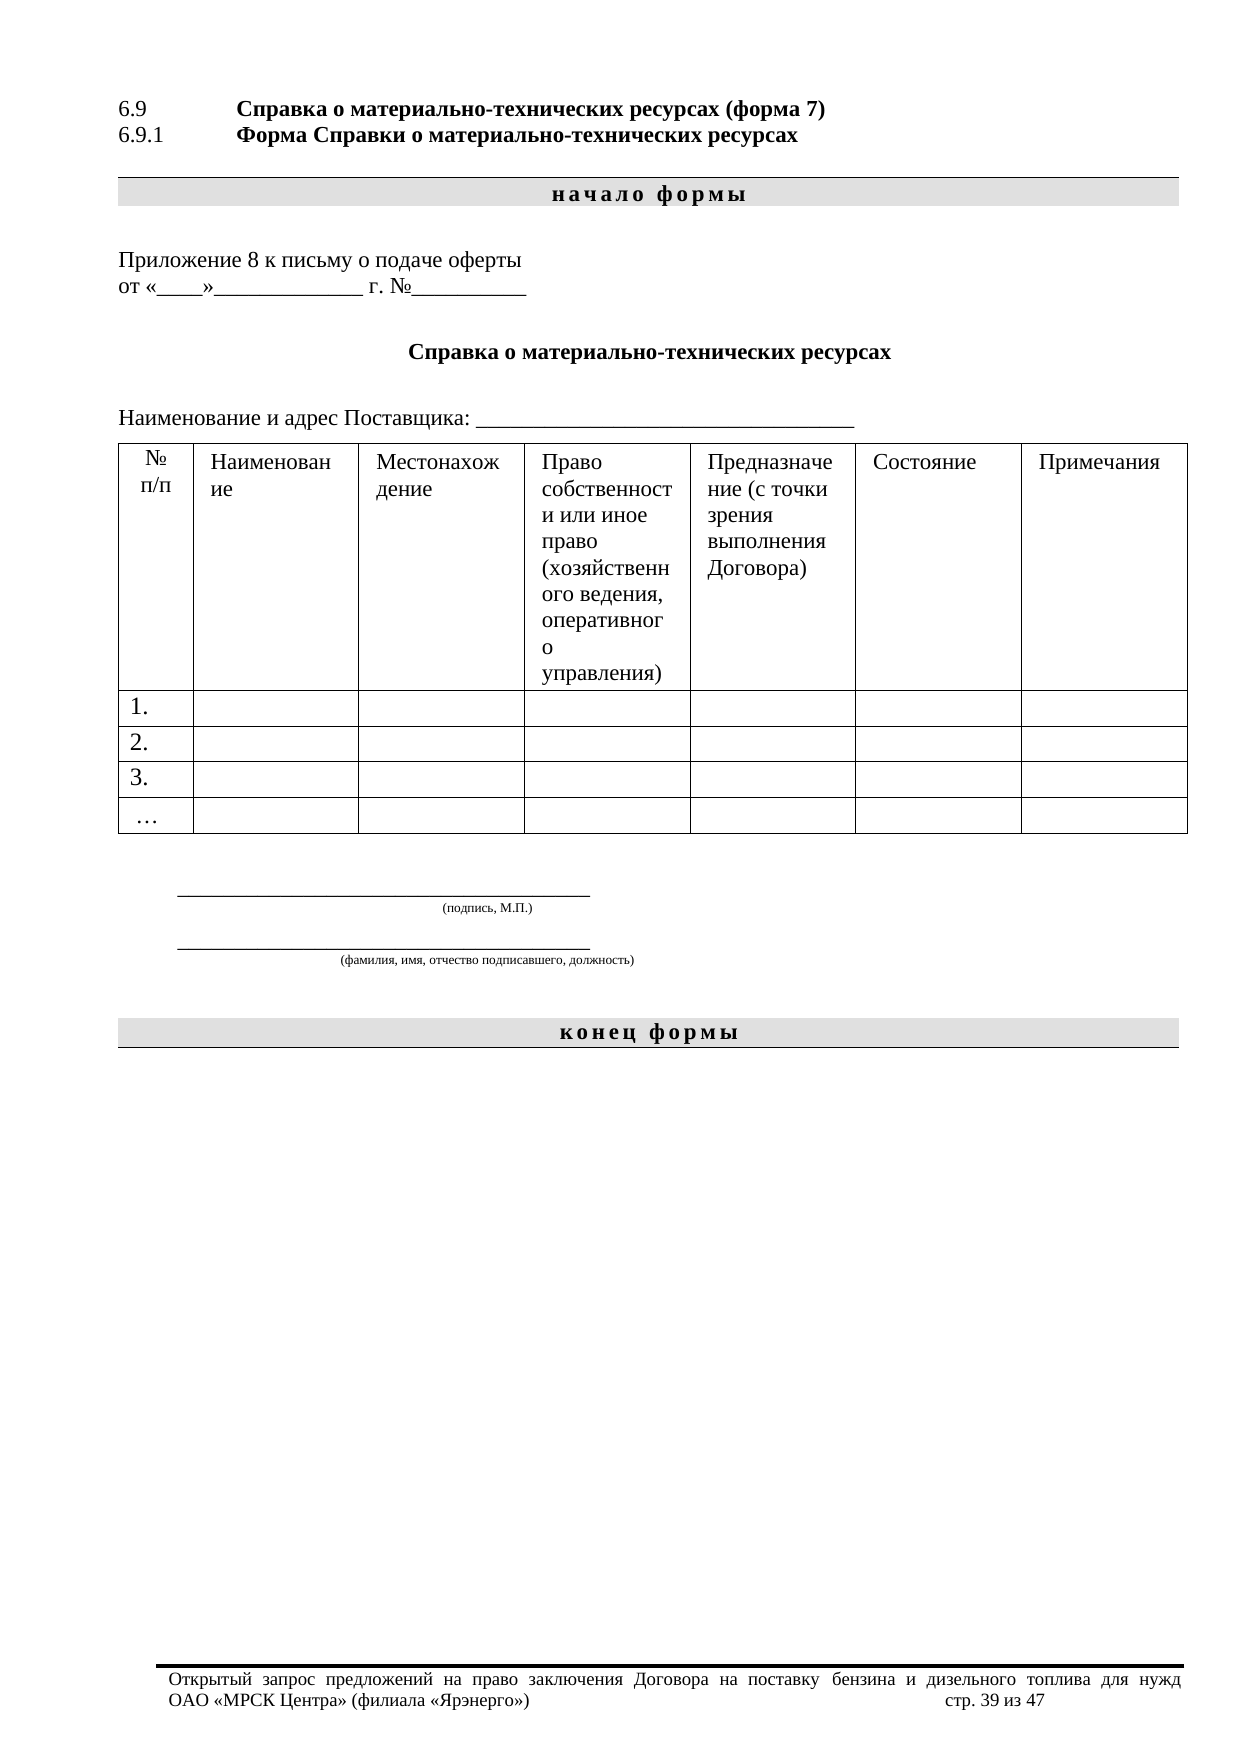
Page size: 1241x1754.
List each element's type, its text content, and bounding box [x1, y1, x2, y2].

text Справка о материально-технических ресурсах [118, 338, 1181, 364]
text (фамилия, имя, отчество подписавшего, должность) [118, 952, 797, 979]
list Форма Справки о материально-технических ресурсах [118, 121, 1181, 148]
table_cell … [119, 798, 193, 833]
table_cell [119, 762, 193, 797]
table_cell [856, 691, 1021, 726]
table_cell [1022, 762, 1187, 797]
table_header Право собственности или иное право (хозяйственного ведения, оперативного управления) [525, 444, 690, 690]
table_header Наименование [194, 444, 358, 690]
table_cell [525, 727, 690, 761]
text Наименование и адрес Поставщика: _________________________________ [118, 404, 1181, 430]
table_cell [1022, 691, 1187, 726]
table_cell [691, 727, 855, 761]
table_cell [1022, 798, 1187, 833]
table_cell [856, 798, 1021, 833]
table_cell [525, 691, 690, 726]
table_cell [359, 762, 524, 797]
table_cell [691, 691, 855, 726]
table_cell [1022, 727, 1187, 761]
table_cell [691, 762, 855, 797]
table_cell [856, 762, 1021, 797]
table_cell [691, 798, 855, 833]
table_cell [194, 727, 358, 761]
table_cell [194, 691, 358, 726]
table_cell [194, 762, 358, 797]
table_cell [359, 727, 524, 761]
table_header № п/п [119, 444, 193, 690]
table_cell [194, 798, 358, 833]
table_header Местонахождение [359, 444, 524, 690]
text конец формы [118, 1018, 1179, 1047]
text ____________________________________ [118, 873, 1181, 899]
table_cell [119, 727, 193, 761]
table_header Состояние [856, 444, 1021, 690]
table_header Предназначение (с точки зрения выполнения Договора) [691, 444, 855, 690]
table_header Примечания [1022, 444, 1187, 690]
table_cell [525, 798, 690, 833]
text (подпись, М.П.) [118, 899, 797, 926]
text ____________________________________ [118, 926, 1181, 952]
table_cell [359, 691, 524, 726]
table_cell [856, 727, 1021, 761]
table_cell [119, 691, 193, 726]
table_cell [359, 798, 524, 833]
table_cell [525, 762, 690, 797]
text Приложение 8 к письму о подаче оферты от «____»_____________ г. №__________ [118, 246, 1181, 298]
text начало формы [118, 178, 1179, 206]
